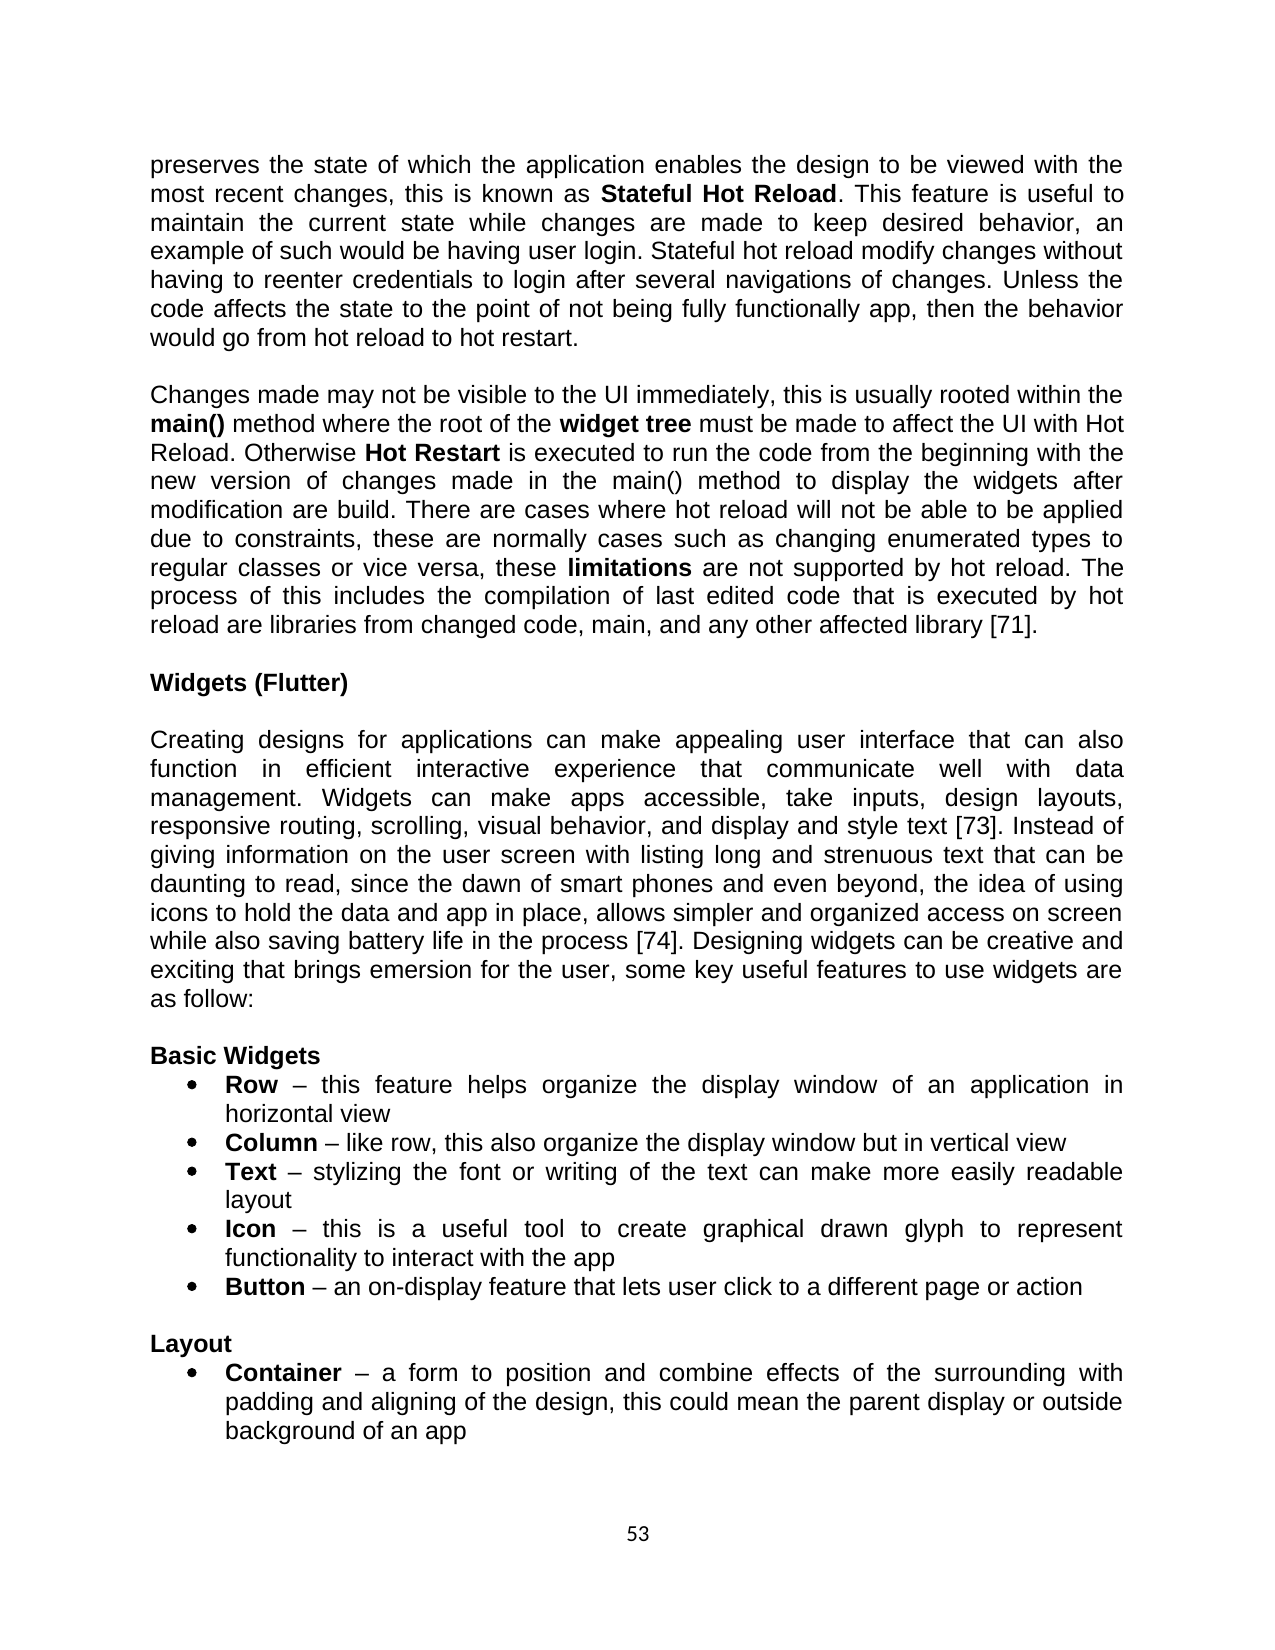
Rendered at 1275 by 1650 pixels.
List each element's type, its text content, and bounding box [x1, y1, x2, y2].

list Button – an on-display feature that lets user click to a different page or action [187, 1272, 1125, 1301]
text Widgets (Flutter) [150, 667, 1125, 696]
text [150, 150, 1125, 351]
text Creating designs for applications can make appealing user interface that can also function in efficient interactive experience that communicate well with data management. Widgets can make apps accessible, take inputs, design layouts, responsive routing, scrolling, visual behavior, and display and style text [73]. Instead of giving information on the user screen with listing long and strenuous text that can be daunting to read, since the dawn of smart phones and even beyond, the idea of using icons to hold the data and app in place, allows simpler and organized access on screen while also saving battery life in the process [74]. Designing widgets can be creative and exciting that brings emersion for the user, some key useful features to use widgets are as follow: [150, 725, 1125, 1012]
text Basic Widgets [150, 1041, 1125, 1070]
text Changes made may not be visible to the UI immediately, this is usually rooted within the main() method where the root of the widget tree must be made to affect the UI with Hot Reload. Otherwise Hot Restart is executed to run the code from the beginning with the new version of changes made in the main() method to display the widgets after modification are build. There are cases where hot reload will not be able to be applied due to constraints, these are normally cases such as changing enumerated types to regular classes or vice versa, these limitations are not supported by hot reload. The process of this includes the compilation of last edited code that is executed by hot reload are libraries from changed code, main, and any other affected library [71]. [150, 380, 1125, 639]
list Row – this feature helps organize the display window of an application in horizontal view [187, 1070, 1125, 1128]
list Text – stylizing the font or writing of the text can make more easily readable layout [187, 1156, 1125, 1214]
list Icon – this is a useful tool to create graphical drawn glyph to represent functionality to interact with the app [187, 1214, 1125, 1272]
list Column – like row, this also organize the display window but in vertical view [187, 1128, 1125, 1156]
text Layout [150, 1329, 1125, 1358]
list Container – a form to position and combine effects of the surrounding with padding and aligning of the design, this could mean the parent display or outside background of an app [187, 1358, 1125, 1444]
